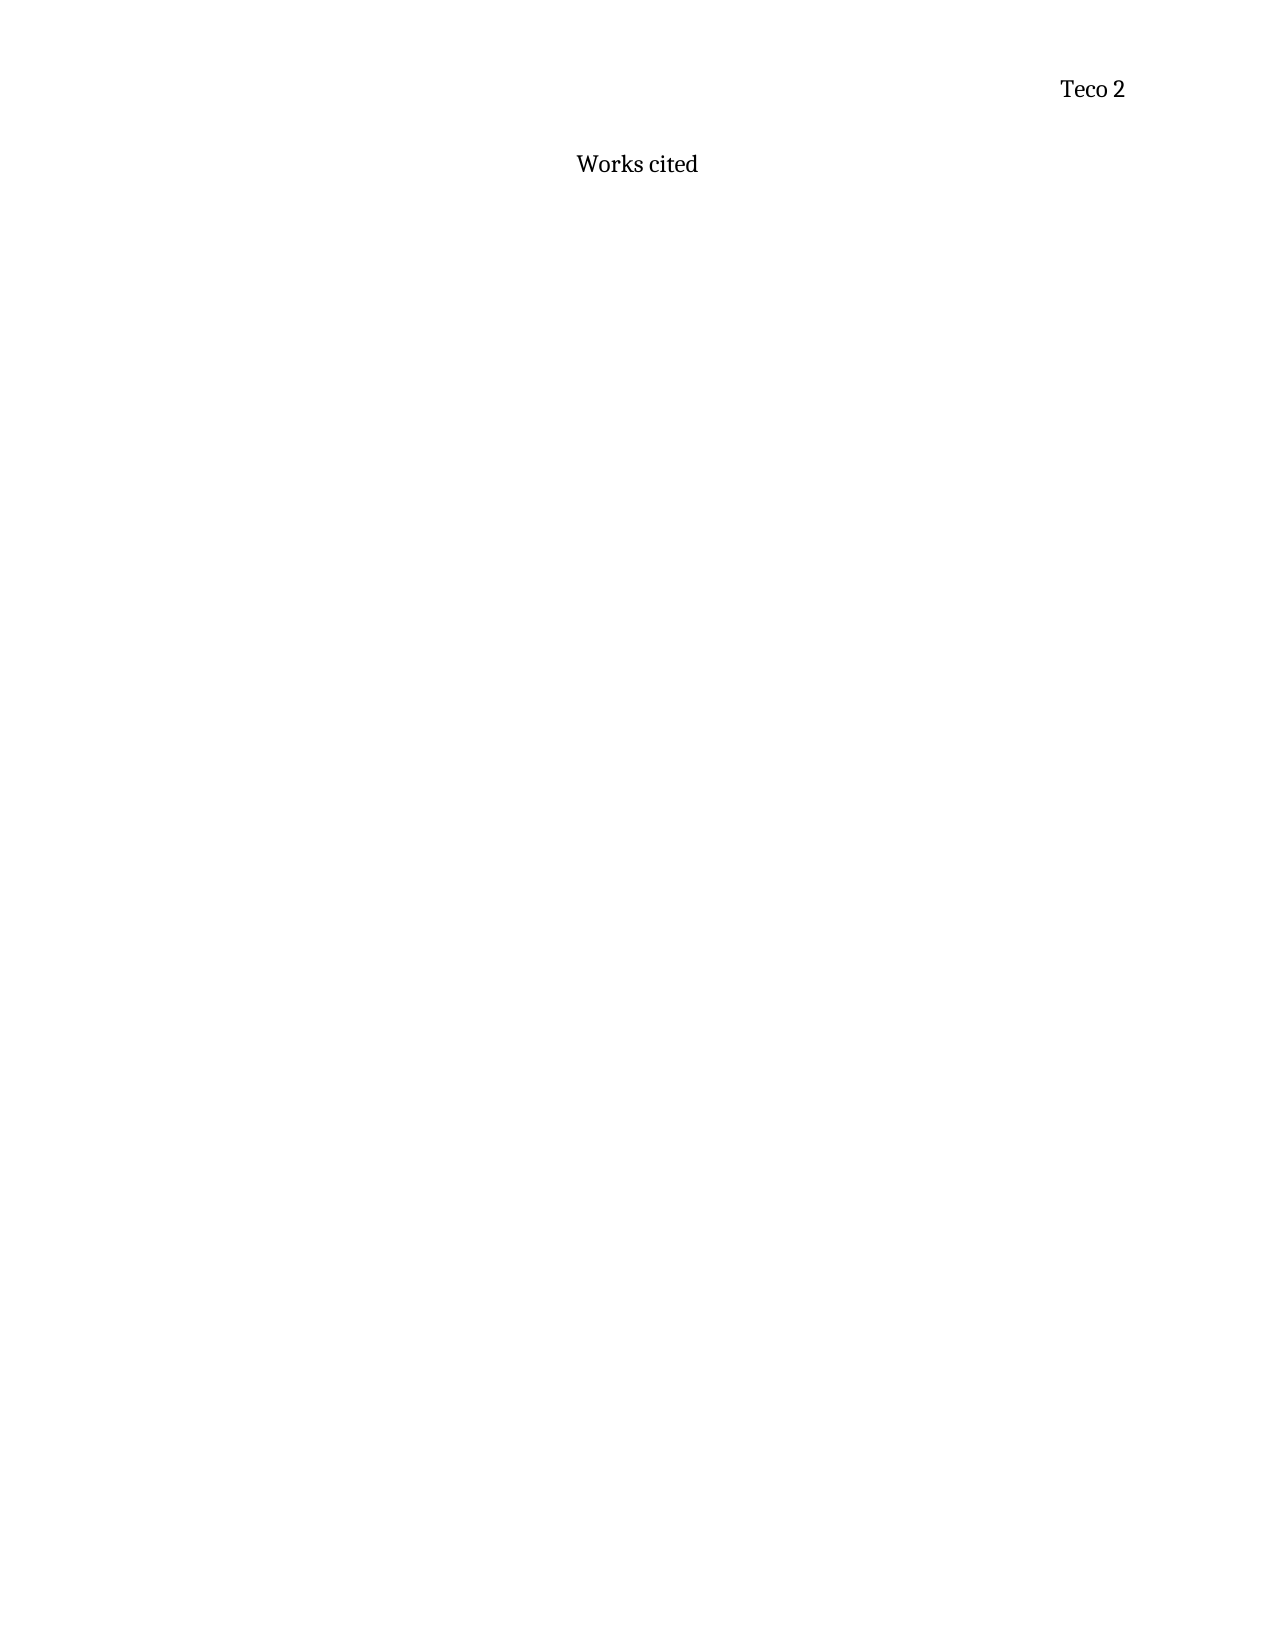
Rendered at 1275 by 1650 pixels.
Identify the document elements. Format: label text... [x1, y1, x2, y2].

text Works cited [150, 150, 1125, 179]
